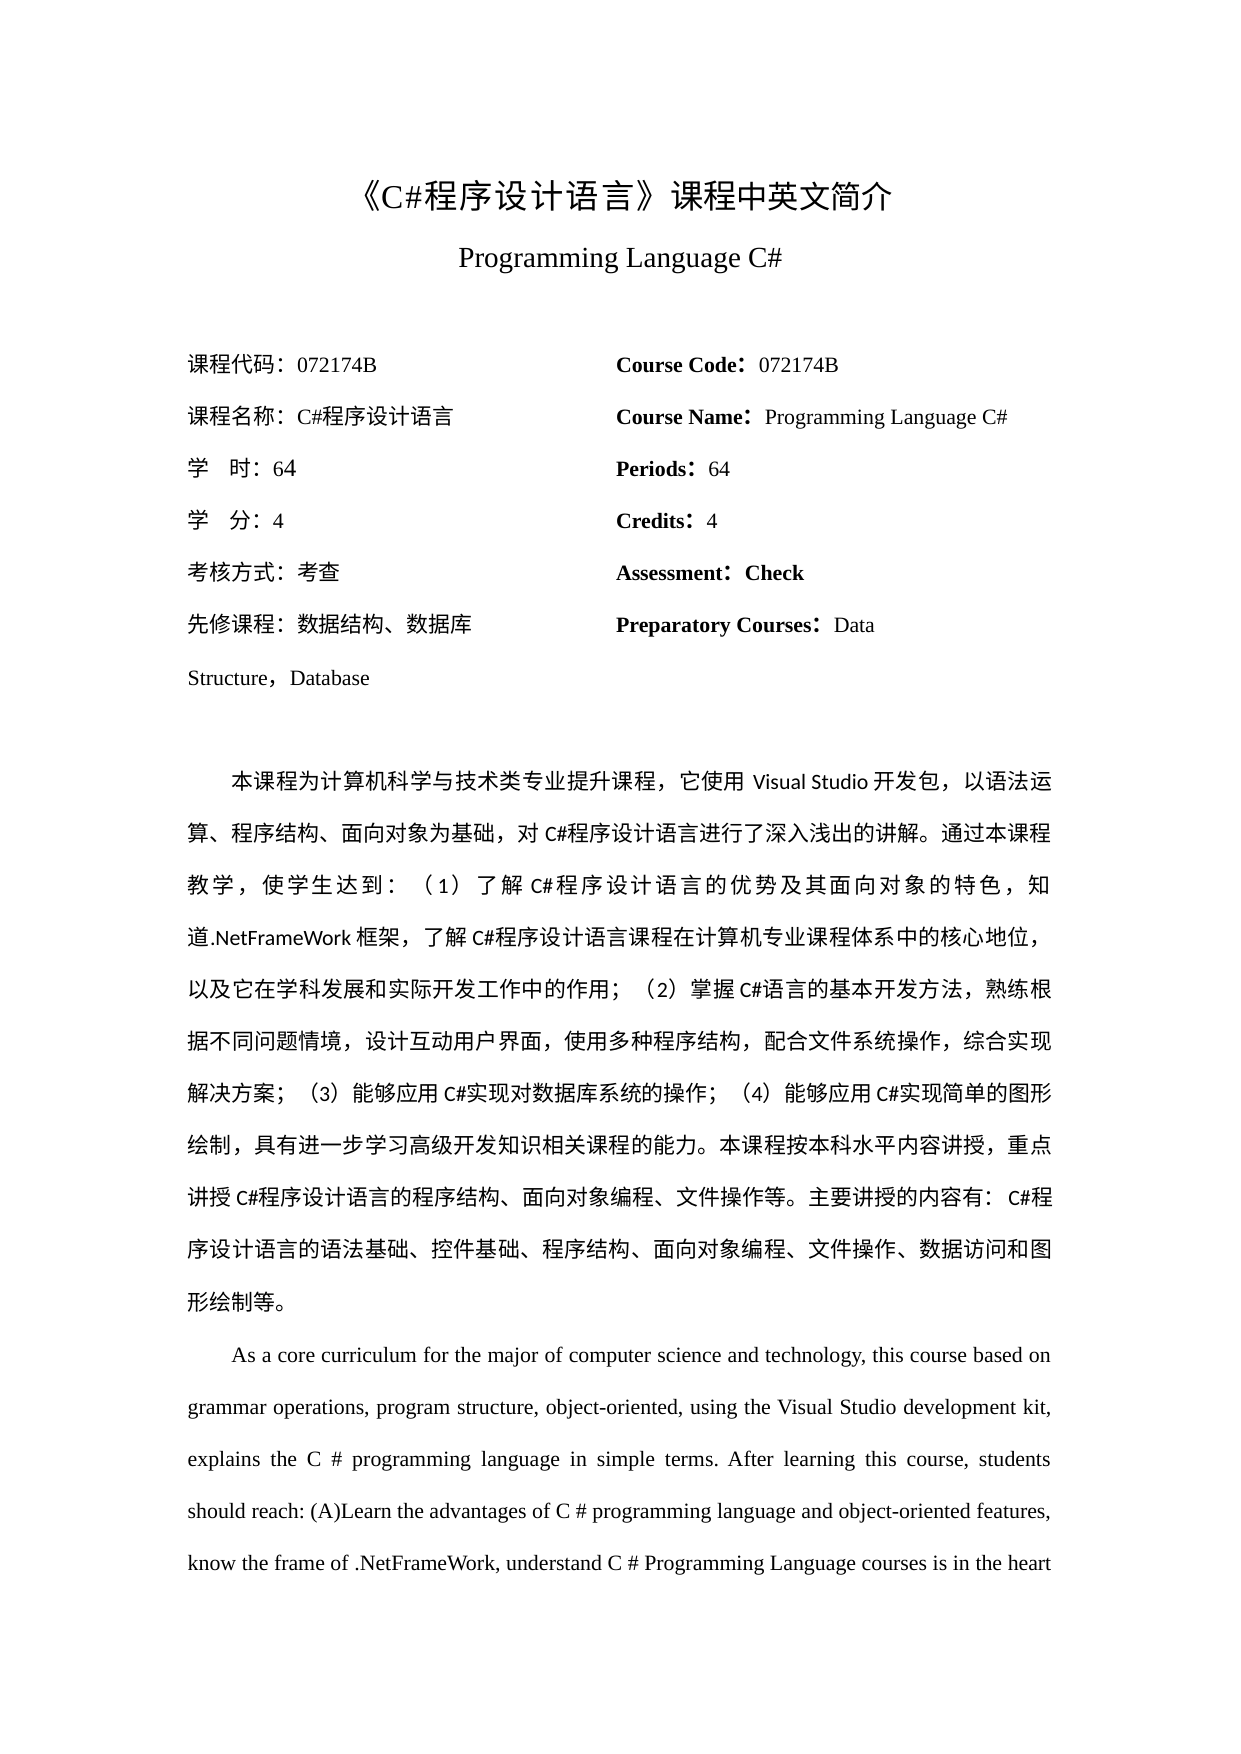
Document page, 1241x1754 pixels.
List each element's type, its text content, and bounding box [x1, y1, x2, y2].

text 先修课程：数据结构、数据库 Preparatory Courses：Data Structure，Database [187, 591, 1053, 695]
text 学 分：4 Credits：4 [187, 487, 1053, 539]
text 考核方式：考查 Assessment：Check [187, 539, 1053, 591]
text 学 时：64 Periods：64 [187, 435, 1053, 487]
subtitle 《C#程序设计语言》课程中英文简介 [187, 162, 1053, 220]
text Programming Language C# [187, 220, 1053, 279]
text 课程代码：072174B Course Code：072174B [187, 331, 1053, 383]
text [187, 1320, 1053, 1581]
text 本课程为计算机科学与技术类专业提升课程，它使用Visual Studio开发包，以语法运算、程序结构、面向对象为基础，对C#程序设计语言进行了深入浅出的讲解。通过本课程教学，使学生达到：（1）了解C#程序设计语言的优势及其面向对象的特色，知道.NetFrameWork框架，了解C#程序设计语言课程在计算机专业课程体系中的核心地位，以及它在学科发展和实际开发工作中的作用；（2）掌握C#语言的基本开发方法，熟练根据不同问题情境，设计互动用户界面，使用多种程序结构，配合文件系统操作，综合实现解决方案；（3）能够应用C#实现对数据库系统的操作；（4）能够应用C#实现简单的图形绘制，具有进一步学习高级开发知识相关课程的能力。本课程按本科水平内容讲授，重点讲授C#程序设计语言的程序结构、面向对象编程、文件操作等。主要讲授的内容有：C#程序设计语言的语法基础、控件基础、程序结构、面向对象编程、文件操作、数据访问和图形绘制等。 [187, 747, 1053, 1320]
text 课程名称：C#程序设计语言 Course Name：Programming Language C# [187, 383, 1053, 435]
